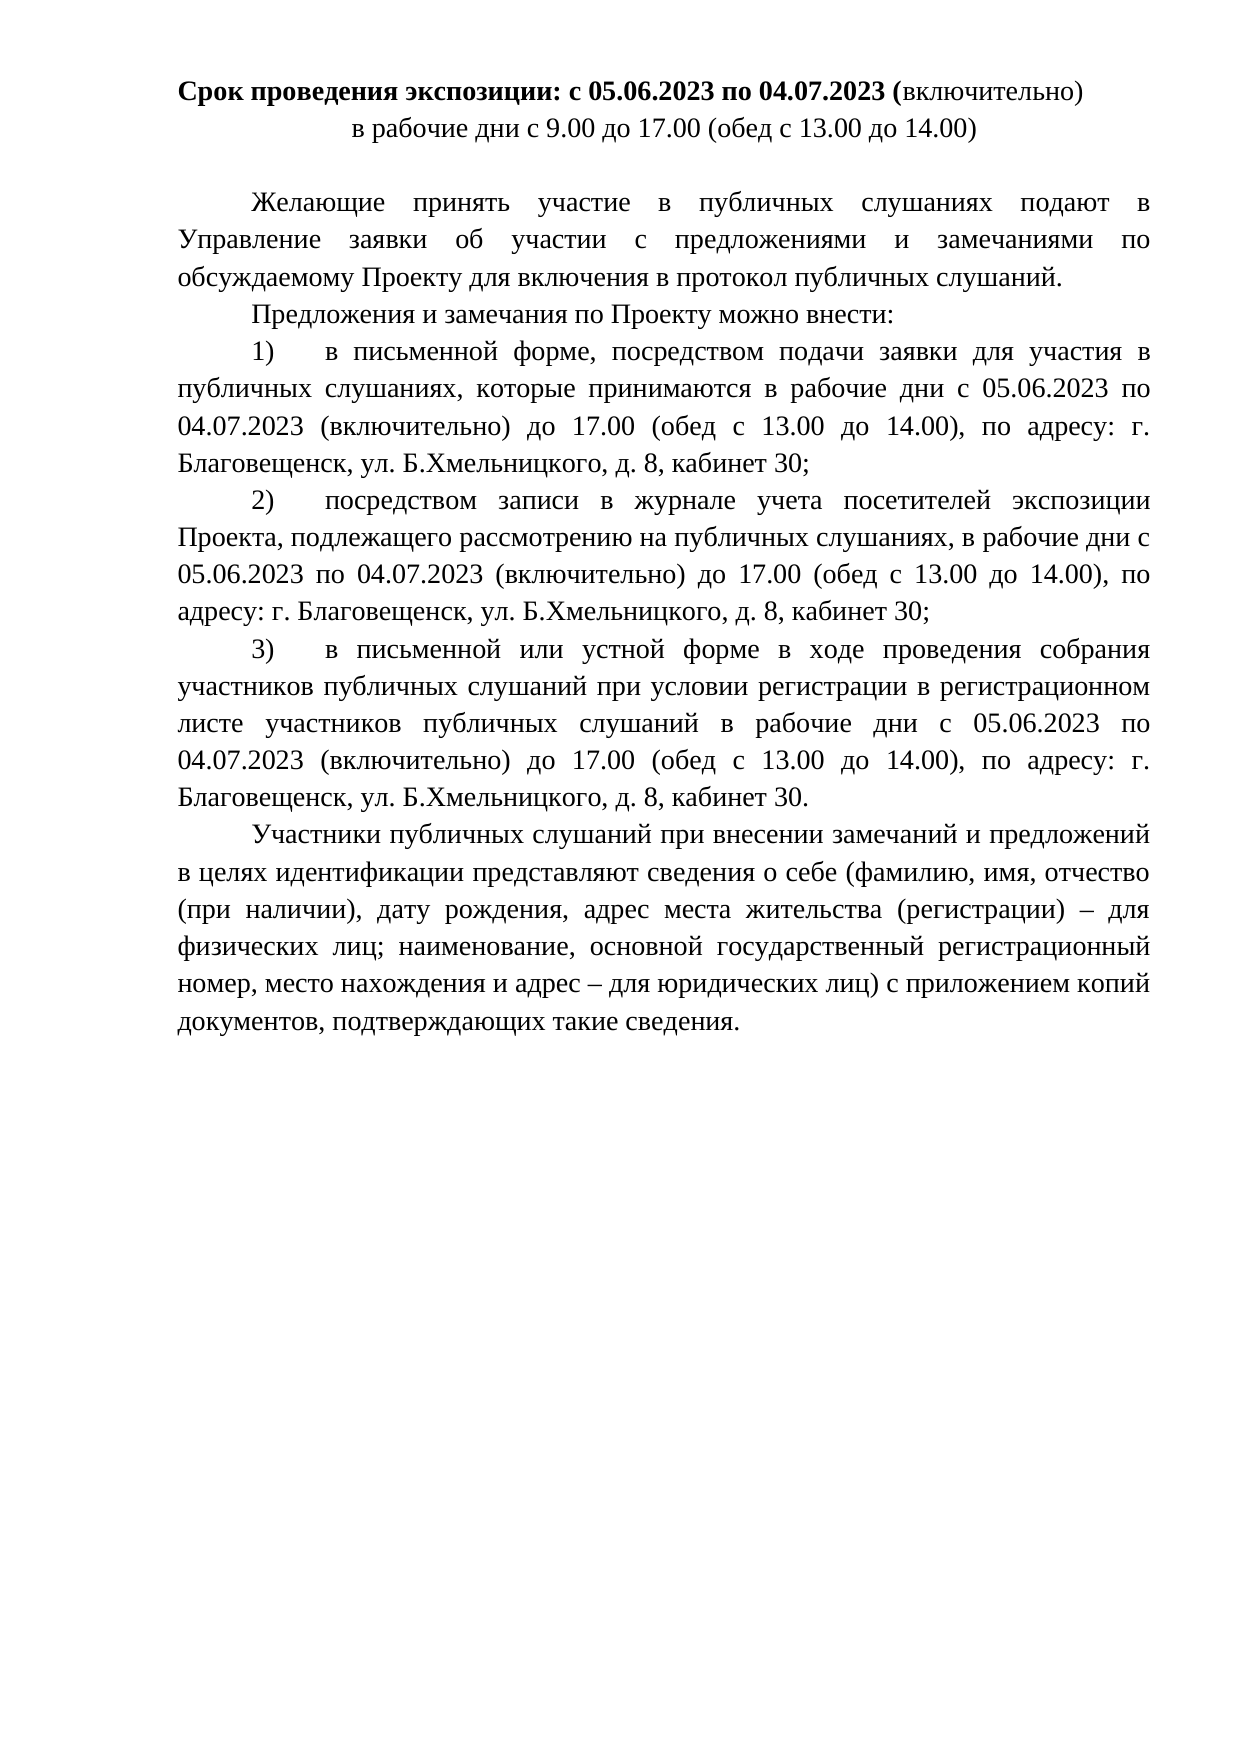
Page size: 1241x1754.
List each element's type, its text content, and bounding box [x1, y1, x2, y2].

list Желающие принять участие в публичных слушаниях подают в Управление заявки об участии с предложениями и замечаниями по обсуждаемому Проекту для включения в протокол публичных слушаний. [177, 185, 1152, 292]
list в рабочие дни с 9.00 до 17.00 (обед с 13.00 до 14.00) [177, 111, 1152, 143]
list Предложения и замечания по Проекту можно внести: [177, 297, 1152, 329]
list Участники публичных слушаний при внесении замечаний и предложений в целях идентификации представляют сведения о себе (фамилию, имя, отчество (при наличии), дату рождения, адрес места жительства (регистрации) – для физических лиц; наименование, основной государственный регистрационный номер, место нахождения и адрес – для юридических лиц) с приложением копий документов, подтверждающих такие сведения. [177, 818, 1152, 1036]
list посредством записи в журнале учета посетителей экспозиции Проекта, подлежащего рассмотрению на публичных слушаниях, в рабочие дни с 05.06.2023 по 04.07.2023 (включительно) до 17.00 (обед с 13.00 до 14.00), по адресу: г. Благовещенск, ул. Б.Хмельницкого, д. 8, кабинет 30; [177, 483, 1152, 627]
list в письменной форме, посредством подачи заявки для участия в публичных слушаниях, которые принимаются в рабочие дни с 05.06.2023 по 04.07.2023 (включительно) до 17.00 (обед с 13.00 до 14.00), по адресу: г. Благовещенск, ул. Б.Хмельницкого, д. 8, кабинет 30; [177, 334, 1152, 478]
list в письменной или устной форме в ходе проведения собрания участников публичных слушаний при условии регистрации в регистрационном листе участников публичных слушаний в рабочие дни с 05.06.2023 по 04.07.2023 (включительно) до 17.00 (обед с 13.00 до 14.00), по адресу: г. Благовещенск, ул. Б.Хмельницкого, д. 8, кабинет 30. [177, 632, 1152, 813]
list Срок проведения экспозиции: с 05.06.2023 по 04.07.2023 (включительно) [177, 74, 1152, 106]
